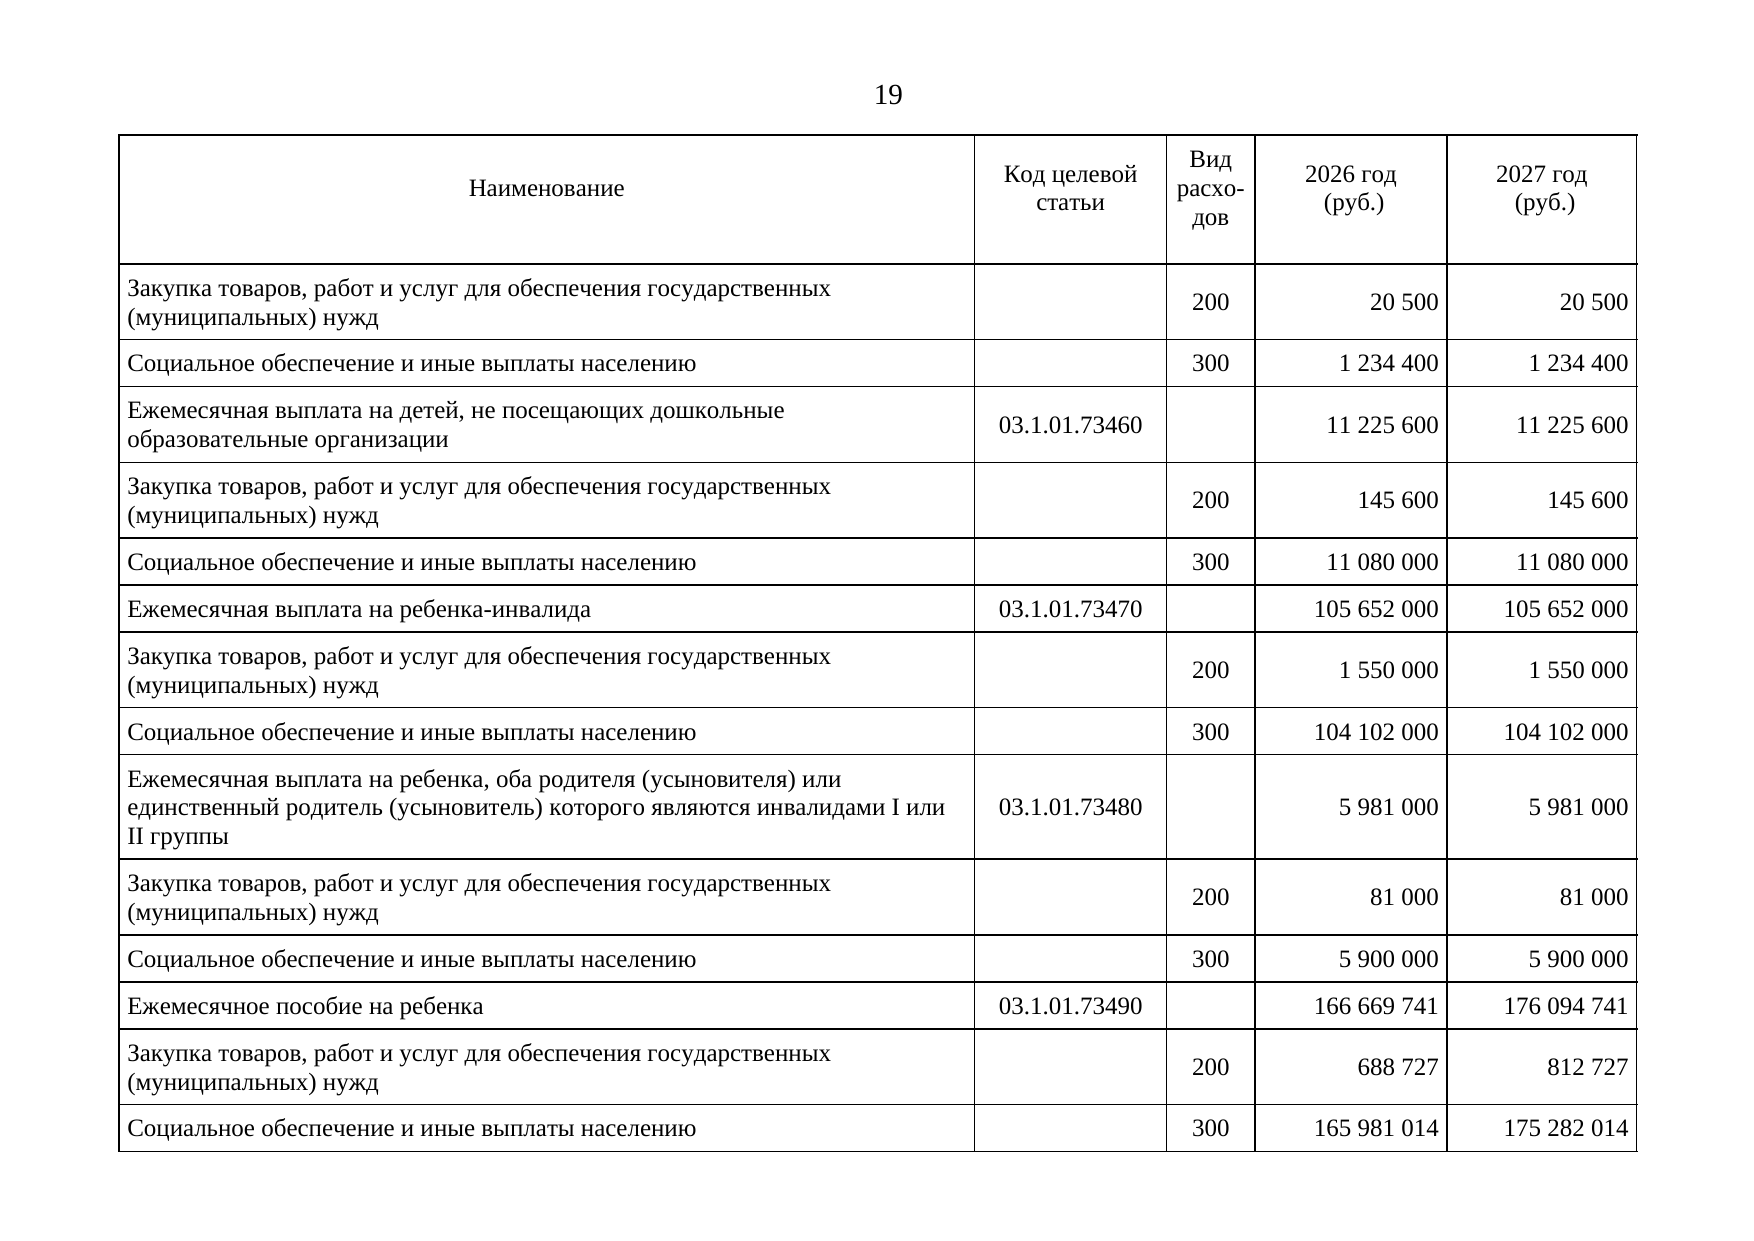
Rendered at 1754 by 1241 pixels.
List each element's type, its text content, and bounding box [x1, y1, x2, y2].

table_cell 20 500 [1448, 265, 1636, 339]
table_cell 1 234 400 [1256, 340, 1446, 386]
table_cell [975, 1030, 1166, 1104]
table_cell Ежемесячная выплата на детей, не посещающих дошкольные образовательные организации [120, 387, 974, 461]
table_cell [120, 265, 974, 339]
table_cell 03.1.01.73470 [975, 586, 1166, 631]
table_cell 81 000 [1256, 860, 1446, 934]
table_cell [975, 633, 1166, 707]
table_cell [975, 1105, 1166, 1151]
table_cell 5 900 000 [1256, 936, 1446, 981]
table_cell [975, 463, 1166, 537]
table_cell [1167, 387, 1254, 461]
table_cell 20 500 [1256, 265, 1446, 339]
table_header Вид расхо- дов [1167, 136, 1254, 263]
table_cell 1 550 000 [1448, 633, 1636, 707]
table_cell [975, 340, 1166, 386]
table_cell 104 102 000 [1256, 708, 1446, 754]
table_cell [975, 539, 1166, 584]
table_cell Социальное обеспечение и иные выплаты населению [120, 539, 974, 584]
table_cell 03.1.01.73490 [975, 983, 1166, 1028]
table_cell 03.1.01.73480 [975, 755, 1166, 858]
table_cell 5 981 000 [1448, 755, 1636, 858]
table_cell [975, 936, 1166, 981]
table_cell 11 080 000 [1448, 539, 1636, 584]
table_cell 105 652 000 [1256, 586, 1446, 631]
table_cell 104 102 000 [1448, 708, 1636, 754]
table_cell 11 225 600 [1256, 387, 1446, 461]
table_cell 300 [1167, 1105, 1254, 1151]
table_cell Социальное обеспечение и иные выплаты населению [120, 708, 974, 754]
table_cell 300 [1167, 340, 1254, 386]
table_cell 812 727 [1448, 1030, 1636, 1104]
table_cell 166 669 741 [1256, 983, 1446, 1028]
table_cell 175 282 014 [1448, 1105, 1636, 1151]
table_cell 5 981 000 [1256, 755, 1446, 858]
table_cell [1167, 755, 1254, 858]
table_cell 81 000 [1448, 860, 1636, 934]
table_cell Закупка товаров, работ и услуг для обеспечения государственных (муниципальных) нужд [120, 633, 974, 707]
table_cell 11 225 600 [1448, 387, 1636, 461]
table_cell 145 600 [1448, 463, 1636, 537]
table_cell Ежемесячное пособие на ребенка [120, 983, 974, 1028]
table_cell Социальное обеспечение и иные выплаты населению [120, 936, 974, 981]
table_cell 176 094 741 [1448, 983, 1636, 1028]
table_header 2026 год (руб.) [1256, 136, 1446, 263]
table_cell 300 [1167, 708, 1254, 754]
table_cell 1 234 400 [1448, 340, 1636, 386]
table_cell Ежемесячная выплата на ребенка-инвалида [120, 586, 974, 631]
table_cell 11 080 000 [1256, 539, 1446, 584]
table_cell 200 [1167, 1030, 1254, 1104]
table_cell 03.1.01.73460 [975, 387, 1166, 461]
table_cell 300 [1167, 539, 1254, 584]
table_cell 300 [1167, 936, 1254, 981]
table_cell [975, 860, 1166, 934]
table_cell Ежемесячная выплата на ребенка, оба родителя (усыновителя) или единственный родитель (усыновитель) которого являются инвалидами I или II группы [120, 755, 974, 858]
table_cell 105 652 000 [1448, 586, 1636, 631]
table_cell 200 [1167, 463, 1254, 537]
table_cell Социальное обеспечение и иные выплаты населению [120, 340, 974, 386]
table_cell [975, 708, 1166, 754]
table_cell [975, 265, 1166, 339]
table_cell 165 981 014 [1256, 1105, 1446, 1151]
table_cell [1167, 983, 1254, 1028]
table_cell 5 900 000 [1448, 936, 1636, 981]
table_cell 200 [1167, 860, 1254, 934]
table_cell [1167, 586, 1254, 631]
table_header Код целевой статьи [975, 136, 1166, 263]
table_cell 200 [1167, 633, 1254, 707]
table_cell Закупка товаров, работ и услуг для обеспечения государственных (муниципальных) нужд [120, 860, 974, 934]
table_header 2027 год (руб.) [1448, 136, 1636, 263]
table_cell 1 550 000 [1256, 633, 1446, 707]
table_header Наименование [120, 136, 974, 263]
table_cell Социальное обеспечение и иные выплаты населению [120, 1105, 974, 1151]
table_cell 688 727 [1256, 1030, 1446, 1104]
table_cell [120, 1030, 974, 1104]
table_cell 200 [1167, 265, 1254, 339]
table_cell Закупка товаров, работ и услуг для обеспечения государственных (муниципальных) нужд [120, 463, 974, 537]
table_cell 145 600 [1256, 463, 1446, 537]
